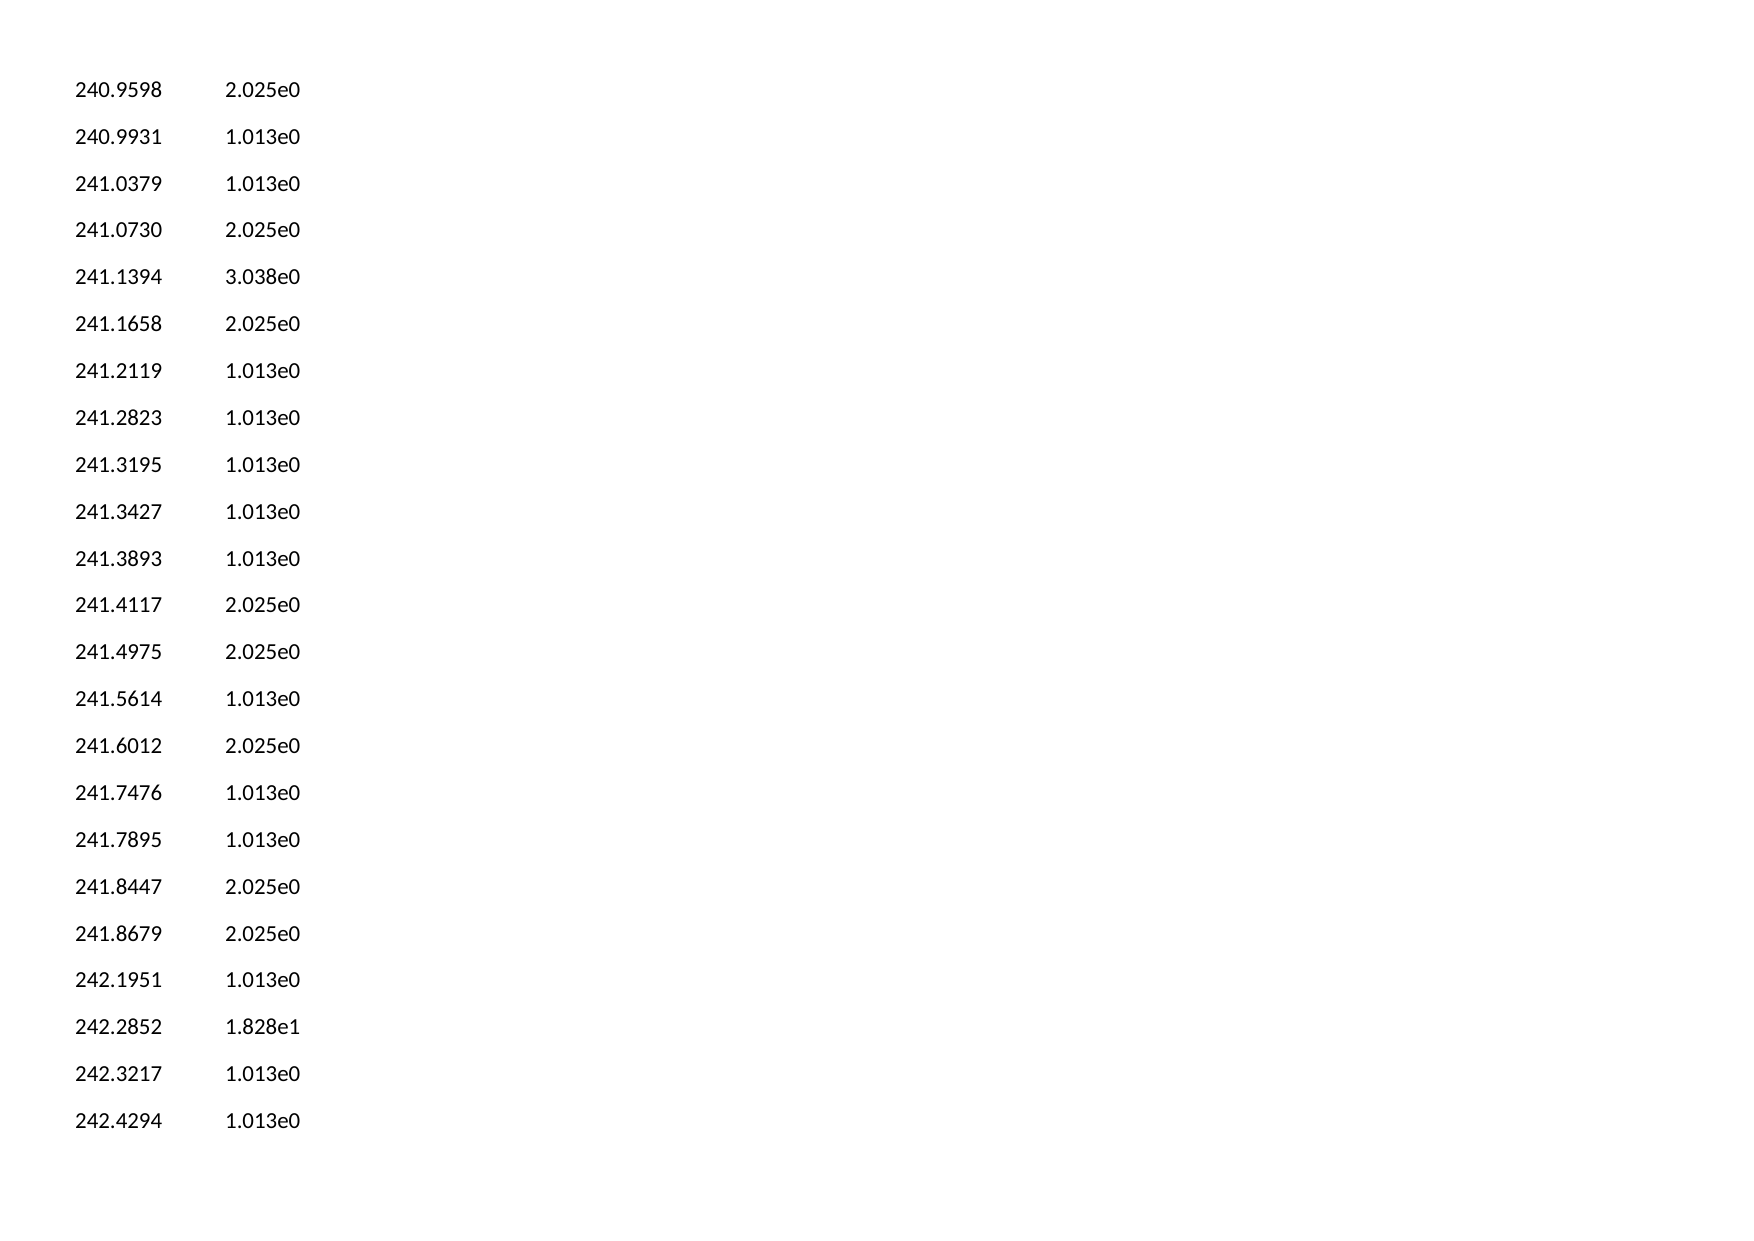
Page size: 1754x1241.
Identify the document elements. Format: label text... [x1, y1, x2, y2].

text 242.2852 1.828e1 [75, 1012, 1679, 1041]
text 241.7476 1.013e0 [75, 778, 1679, 806]
text 242.4294 1.013e0 [75, 1106, 1679, 1134]
text 241.2823 1.013e0 [75, 403, 1679, 431]
text 241.3427 1.013e0 [75, 497, 1679, 525]
text 241.7895 1.013e0 [75, 825, 1679, 853]
text 241.1394 3.038e0 [75, 262, 1679, 291]
text 241.1658 2.025e0 [75, 309, 1679, 337]
text 241.3195 1.013e0 [75, 450, 1679, 478]
text 242.1951 1.013e0 [75, 966, 1679, 994]
text 241.4117 2.025e0 [75, 591, 1679, 619]
text 241.0379 1.013e0 [75, 169, 1679, 197]
text 241.0730 2.025e0 [75, 216, 1679, 244]
text 240.9931 1.013e0 [75, 122, 1679, 150]
text 241.4975 2.025e0 [75, 637, 1679, 666]
text 240.9598 2.025e0 [75, 75, 1679, 103]
text 241.6012 2.025e0 [75, 731, 1679, 759]
text 241.3893 1.013e0 [75, 544, 1679, 572]
text 241.5614 1.013e0 [75, 684, 1679, 712]
text 241.2119 1.013e0 [75, 356, 1679, 384]
text 242.3217 1.013e0 [75, 1059, 1679, 1087]
text 241.8679 2.025e0 [75, 919, 1679, 947]
text 241.8447 2.025e0 [75, 872, 1679, 900]
